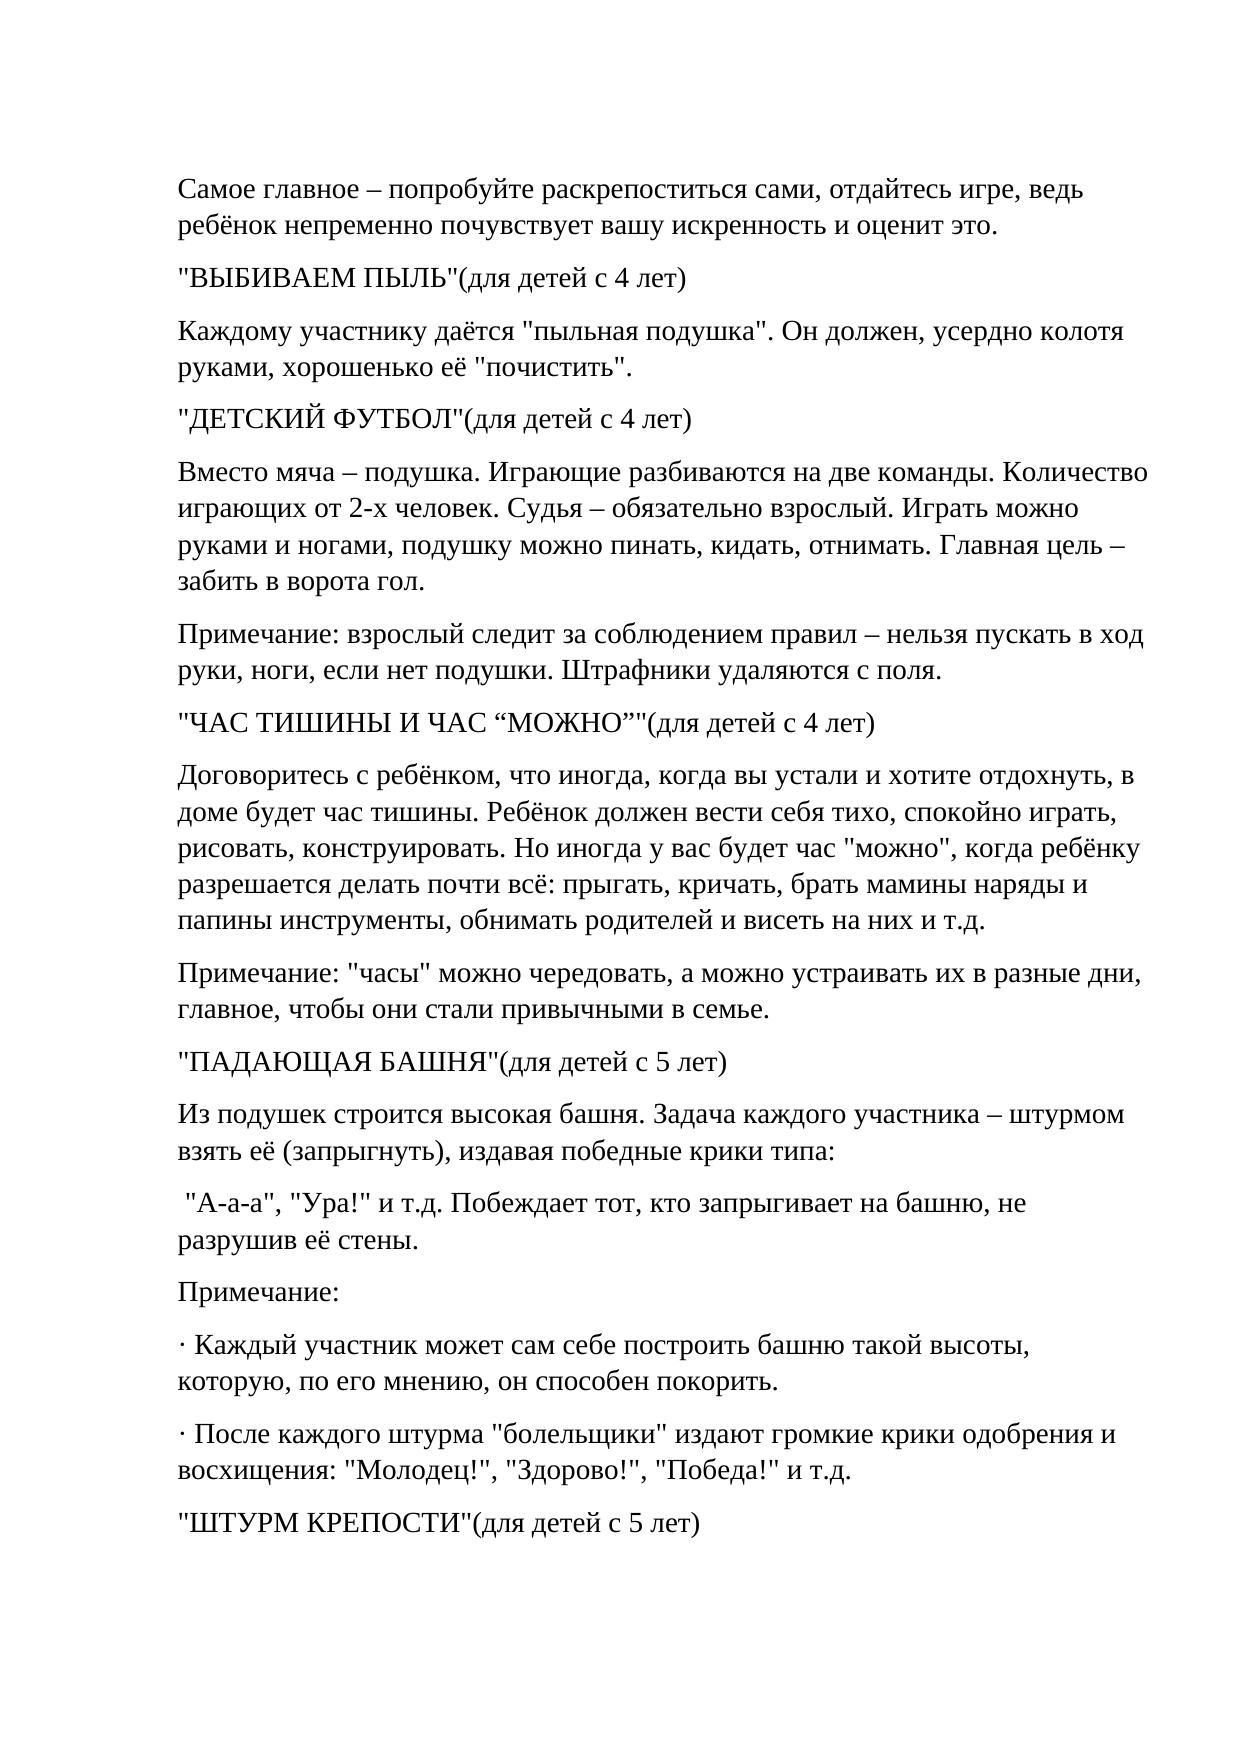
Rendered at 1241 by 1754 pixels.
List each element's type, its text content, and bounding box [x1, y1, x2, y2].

text · Каждый участник может сам себе построить башню такой высоты, которую, по его мнению, он способен покорить. [177, 1327, 1152, 1397]
text "ПАДАЮЩАЯ БАШНЯ"(для детей с 5 лет) [177, 1044, 1152, 1077]
text Примечание: взрослый следит за соблюдением правил – нельзя пускать в ход руки, ноги, если нет подушки. Штрафники удаляются с поля. [177, 616, 1152, 685]
text Примечание: [177, 1274, 1152, 1308]
text "ШТУРМ КРЕПОСТИ"(для детей с 5 лет) [177, 1505, 1152, 1539]
text Договоритесь с ребёнком, что иногда, когда вы устали и хотите отдохнуть, в доме будет час тишины. Ребёнок должен вести себя тихо, спокойно играть, рисовать, конструировать. Но иногда у вас будет час "можно", когда ребёнку разрешается делать почти всё: прыгать, кричать, брать мамины наряды и папины инструменты, обнимать родителей и висеть на них и т.д. [177, 757, 1152, 936]
text "А-а-а", "Ура!" и т.д. Побеждает тот, кто запрыгивает на башню, не разрушив её стены. [177, 1186, 1152, 1255]
text "ВЫБИВАЕМ ПЫЛЬ"(для детей с 4 лет) [177, 260, 1152, 293]
text · После каждого штурма "болельщики" издают громкие крики одобрения и восхищения: "Молодец!", "Здорово!", "Победа!" и т.д. [177, 1416, 1152, 1486]
text Из подушек строится высокая башня. Задача каждого участника – штурмом взять её (запрыгнуть), издавая победные крики типа: [177, 1097, 1152, 1166]
text "ДЕТСКИЙ ФУТБОЛ"(для детей с 4 лет) [177, 402, 1152, 435]
text Самое главное – попробуйте раскрепоститься сами, отдайтесь игре, ведь ребёнок непременно почувствует вашу искренность и оценит это. [177, 171, 1152, 241]
text Каждому участнику даётся "пыльная подушка". Он должен, усердно колотя руками, хорошенько её "почистить". [177, 313, 1152, 382]
text Примечание: "часы" можно чередовать, а можно устраивать их в разные дни, главное, чтобы они стали привычными в семье. [177, 955, 1152, 1024]
text Вместо мяча – подушка. Играющие разбиваются на две команды. Количество играющих от 2-х человек. Судья – обязательно взрослый. Играть можно руками и ногами, подушку можно пинать, кидать, отнимать. Главная цель – забить в ворота гол. [177, 454, 1152, 596]
text "ЧАС ТИШИНЫ И ЧАС “МОЖНО”"(для детей с 4 лет) [177, 705, 1152, 738]
